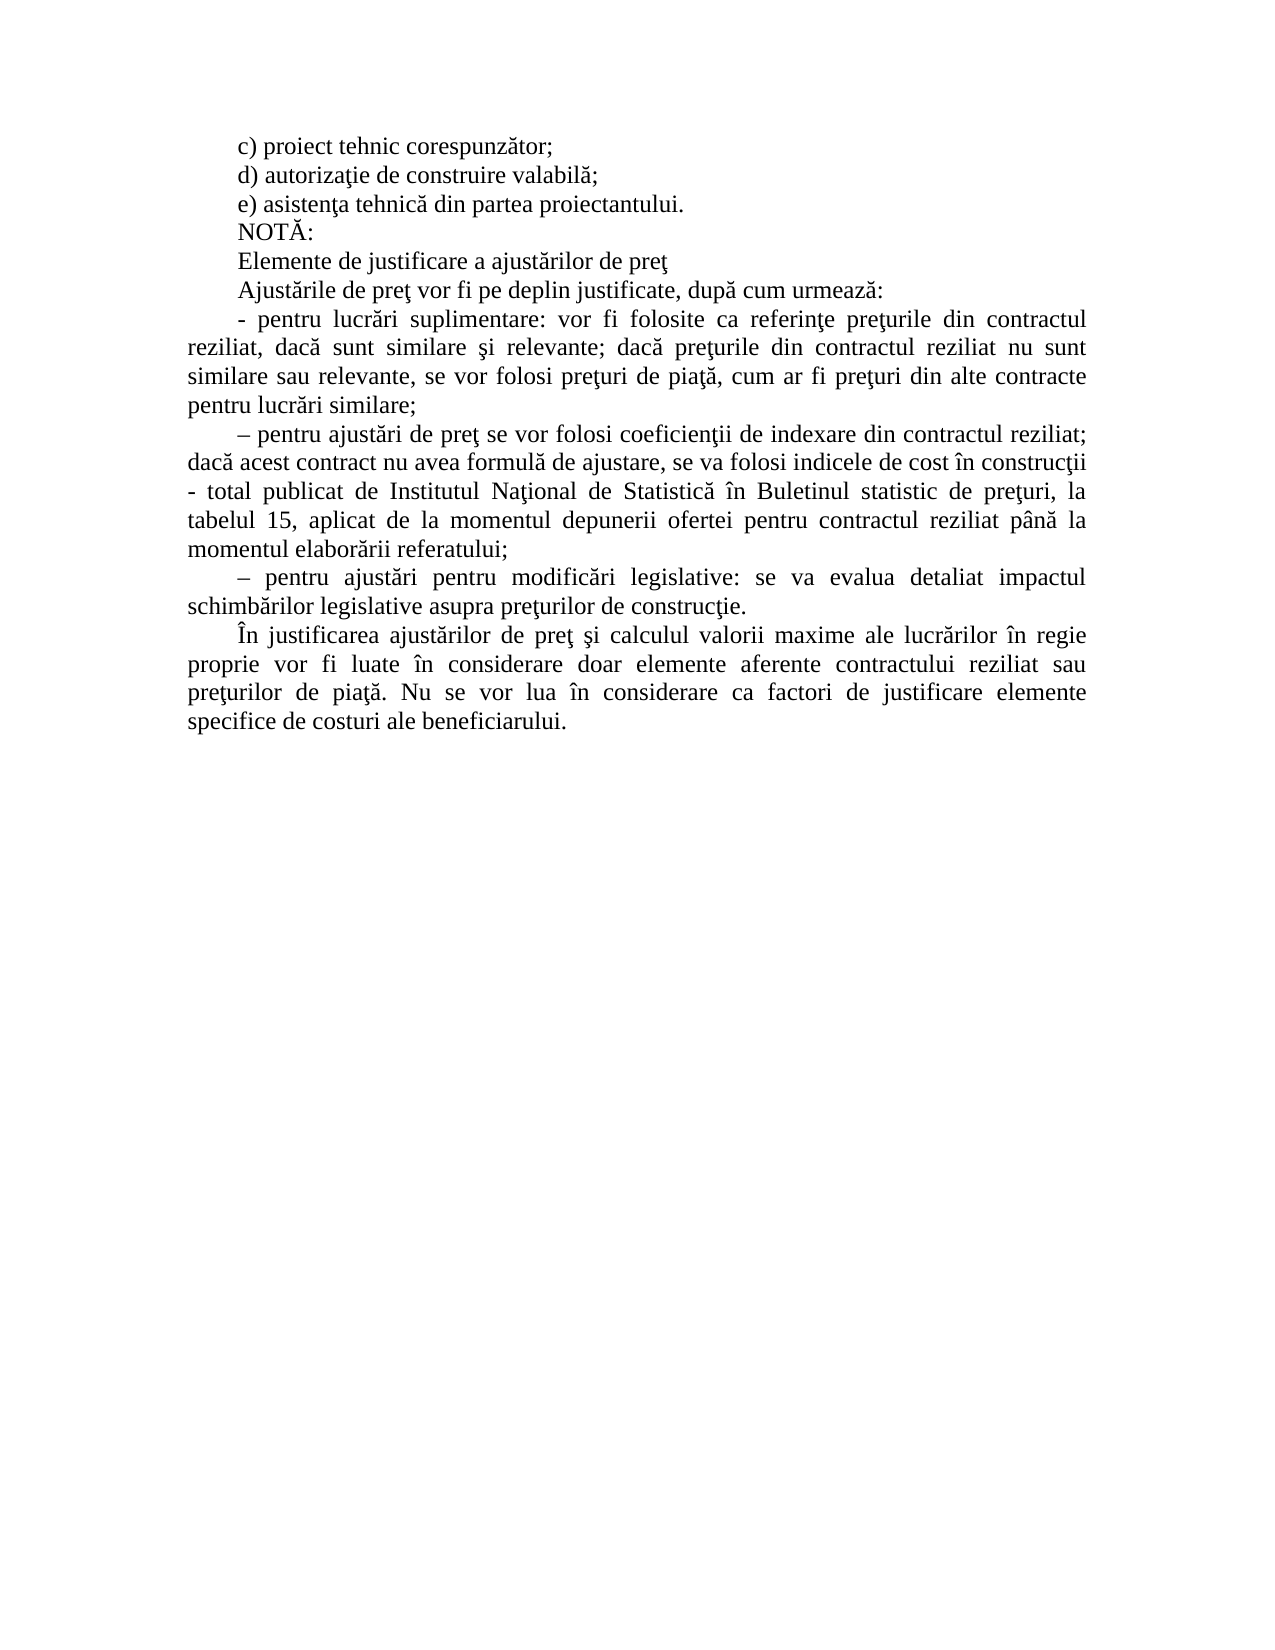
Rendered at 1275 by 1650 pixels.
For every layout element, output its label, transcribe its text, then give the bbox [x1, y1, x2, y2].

text Ajustările de preţ vor fi pe deplin justificate, după cum urmează: [187, 275, 1087, 304]
text NOTĂ: [187, 217, 1087, 246]
text d) autorizaţie de construire valabilă; [187, 160, 1087, 189]
text – pentru ajustări de preţ se vor folosi coeficienţii de indexare din contractul reziliat; dacă acest contract nu avea formulă de ajustare, se va folosi indicele de cost în construcţii - total publicat de Institutul Naţional de Statistică în Buletinul statistic de preţuri, la tabelul 15, aplicat de la momentul depunerii ofertei pentru contractul reziliat până la momentul elaborării referatului; [187, 419, 1087, 562]
text - pentru lucrări suplimentare: vor fi folosite ca referinţe preţurile din contractul reziliat, dacă sunt similare şi relevante; dacă preţurile din contractul reziliat nu sunt similare sau relevante, se vor folosi preţuri de piaţă, cum ar fi preţuri din alte contracte pentru lucrări similare; [187, 304, 1087, 419]
text Elemente de justificare a ajustărilor de preţ [187, 246, 1087, 275]
text c) proiect tehnic corespunzător; [187, 131, 1087, 160]
text e) asistenţa tehnică din partea proiectantului. [187, 189, 1087, 217]
text – pentru ajustări pentru modificări legislative: se va evalua detaliat impactul schimbărilor legislative asupra preţurilor de construcţie. [187, 562, 1087, 620]
text În justificarea ajustărilor de preţ şi calculul valorii maxime ale lucrărilor în regie proprie vor fi luate în considerare doar elemente aferente contractului reziliat sau preţurilor de piaţă. Nu se vor lua în considerare ca factori de justificare elemente specifice de costuri ale beneficiarului. [187, 620, 1087, 735]
